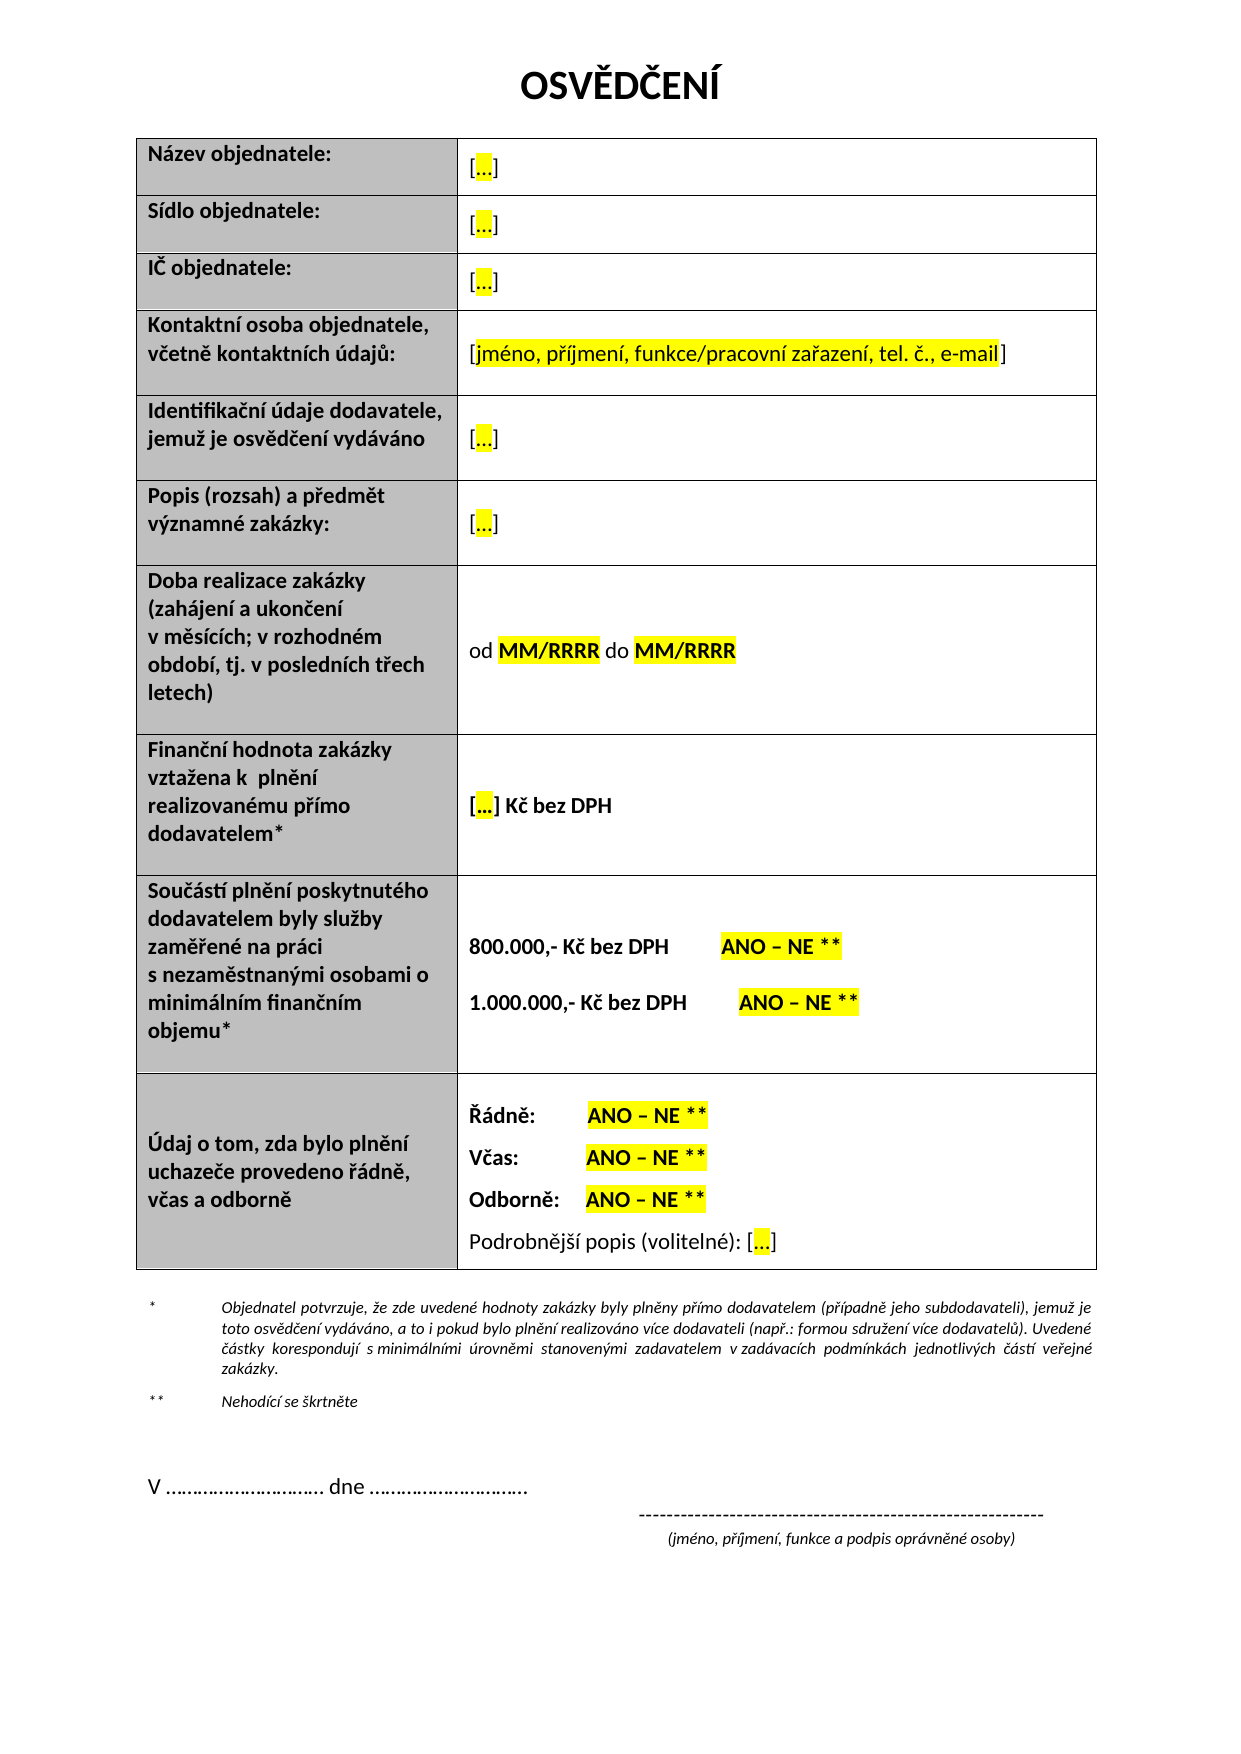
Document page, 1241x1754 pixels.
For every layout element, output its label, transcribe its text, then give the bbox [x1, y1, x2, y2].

table_header Název objednatele: [137, 139, 457, 195]
text * Objednatel potvrzuje, že zde uvedené hodnoty zakázky byly plněny přímo dodavatelem (případně jeho subdodavateli), jemuž je toto osvědčení vydáváno, a to i pokud bylo plnění realizováno více dodavateli (např.: formou sdružení více dodavatelů). Uvedené částky korespondují s minimálními úrovněmi stanovenými zadavatelem v zadávacích podmínkách jednotlivých částí veřejné zakázky. [148, 1298, 1093, 1379]
table_cell Popis (rozsah) a předmět významné zakázky: [137, 481, 457, 565]
table_cell od MM/RRRR do MM/RRRR [458, 566, 1096, 734]
table_cell IČ objednatele: [137, 254, 457, 309]
table_cell […] [458, 196, 1096, 252]
text (jméno, příjmení, funkce a podpis oprávněné osoby) [590, 1528, 1093, 1549]
table_cell Kontaktní osoba objednatele, včetně kontaktních údajů: [137, 311, 457, 395]
table_cell Identifikační údaje dodavatele, jemuž je osvědčení vydáváno [137, 396, 457, 480]
text ** Nehodící se škrtněte [148, 1391, 1093, 1412]
text V ………………………… dne ………………………… [148, 1472, 1093, 1501]
table_cell Součástí plnění poskytnutého dodavatelem byly služby zaměřené na práci s nezaměstnanými osobami o minimálním finančním objemu* [137, 876, 457, 1072]
table_cell [jméno, příjmení, funkce/pracovní zařazení, tel. č., e-mail] [458, 311, 1096, 395]
table_cell […] [458, 396, 1096, 480]
text ---------------------------------------------------------- [590, 1501, 1093, 1528]
table_cell […] Kč bez DPH [458, 735, 1096, 875]
table_cell Finanční hodnota zakázky vztažena k plnění realizovanému přímo dodavatelem* [137, 735, 457, 875]
table_cell 800.000,- Kč bez DPH ANO – NE ** 1.000.000,- Kč bez DPH ANO – NE ** [458, 876, 1096, 1072]
table_cell Doba realizace zakázky (zahájení a ukončení v měsících; v rozhodném období, tj. v posledních třech letech) [137, 566, 457, 734]
table_cell […] [458, 254, 1096, 309]
table_cell […] [458, 481, 1096, 565]
table_cell Řádně: ANO – NE ** Včas: ANO – NE ** Odborně: ANO – NE ** Podrobnější popis (volitelné): […] [458, 1074, 1096, 1268]
text OSVĚDČENÍ [148, 59, 1093, 110]
table_cell Údaj o tom, zda bylo plnění uchazeče provedeno řádně, včas a odborně [137, 1074, 457, 1268]
table_header […] [458, 139, 1096, 195]
table_cell Sídlo objednatele: [137, 196, 457, 252]
